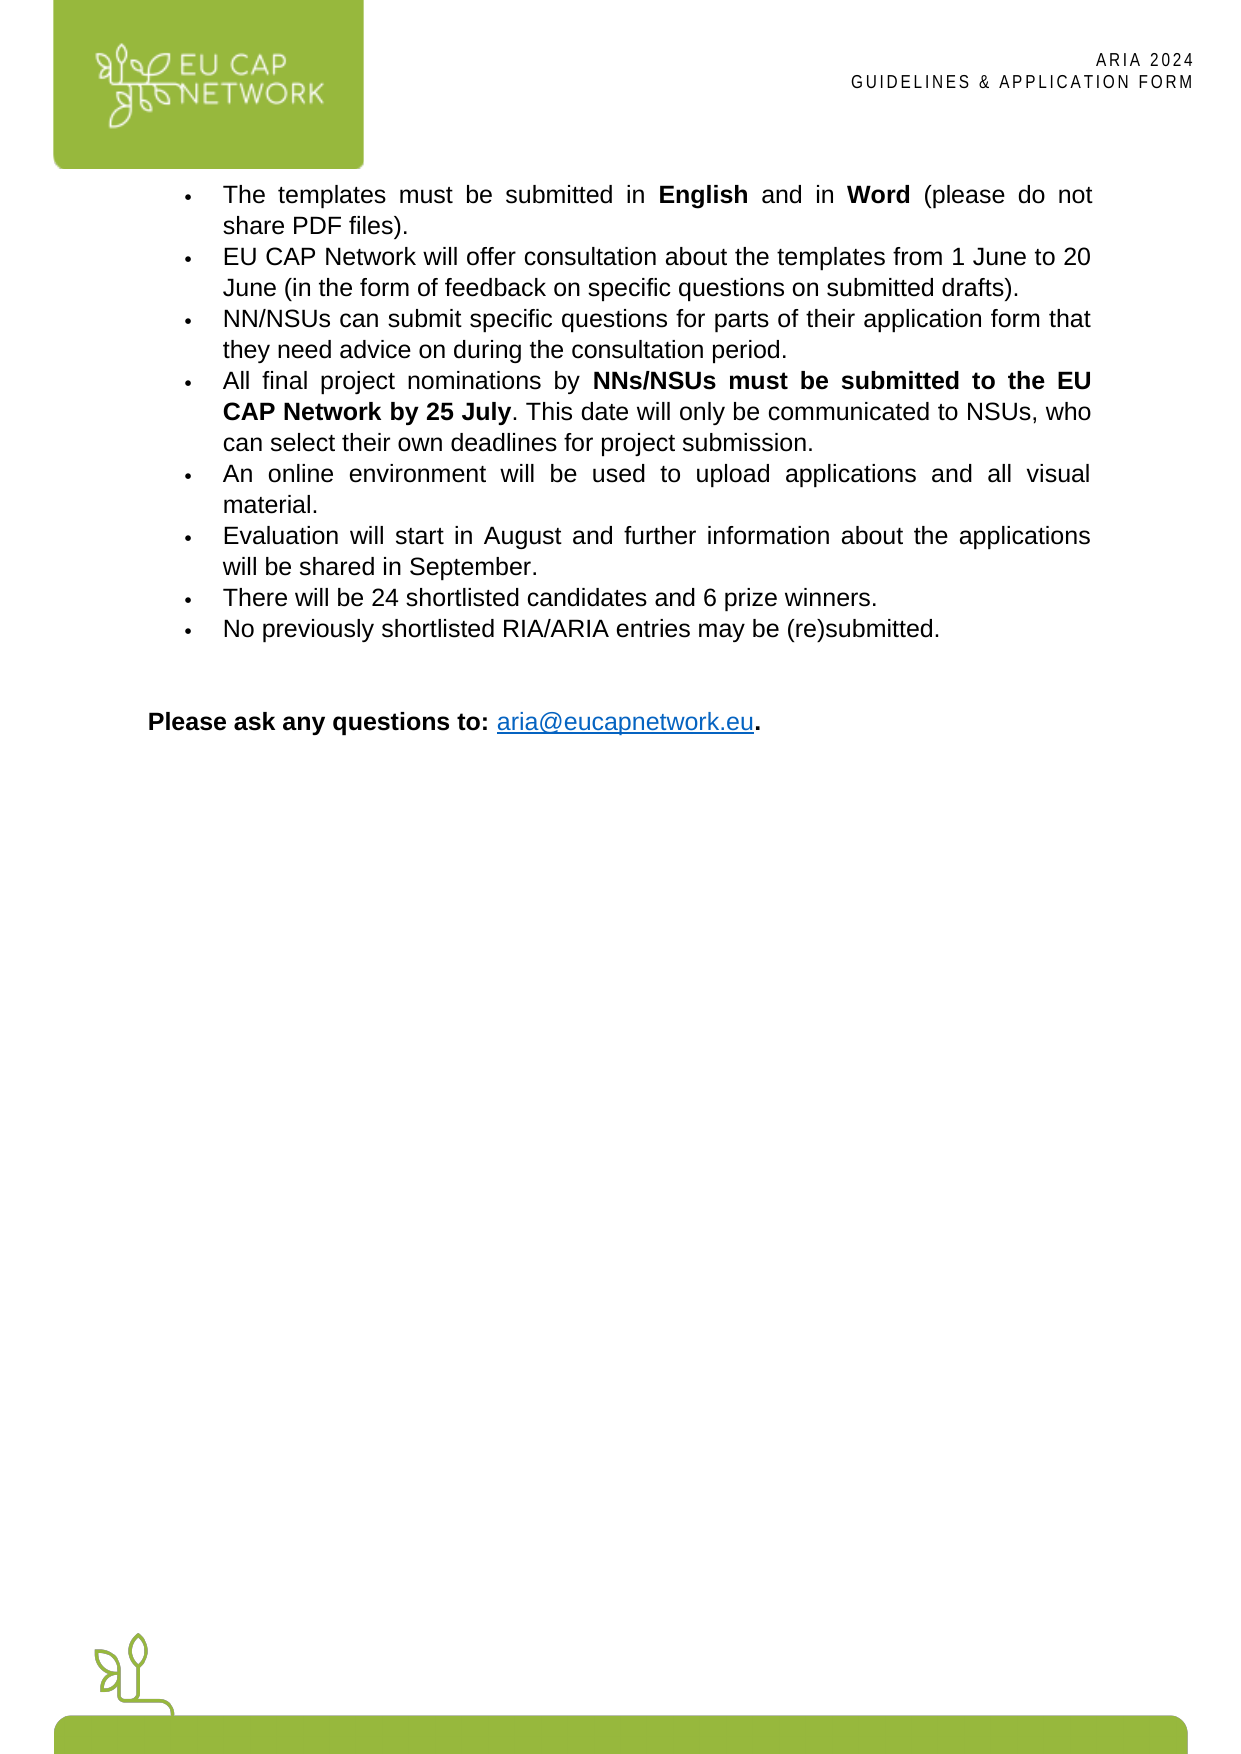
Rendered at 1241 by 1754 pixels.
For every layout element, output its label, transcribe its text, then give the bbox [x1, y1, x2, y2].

list NN/NSUs can submit specific questions for parts of their application form that they need advice on during the consultation period. [185, 304, 1092, 363]
list There will be 24 shortlisted candidates and 6 prize winners. [185, 583, 1092, 612]
list Evaluation will start in August and further information about the applications will be shared in September. [185, 521, 1092, 581]
list No previously shortlisted RIA/ARIA entries may be (re)submitted. [185, 614, 1092, 643]
list All final project nominations by NNs/NSUs must be submitted to the EU CAP Network by 25 July. This date will only be communicated to NSUs, who can select their own deadlines for project submission. [185, 366, 1092, 457]
list An online environment will be used to upload applications and all visual material. [185, 459, 1092, 519]
list The templates must be submitted in English and in Word (please do not share PDF files). [185, 179, 1092, 239]
text Please ask any questions to: aria@eucapnetwork.eu. [148, 707, 1092, 736]
list EU CAP Network will offer consultation about the templates from 1 June to 20 June (in the form of feedback on specific questions on submitted drafts). [185, 242, 1092, 301]
picture [12, 1613, 1229, 1754]
